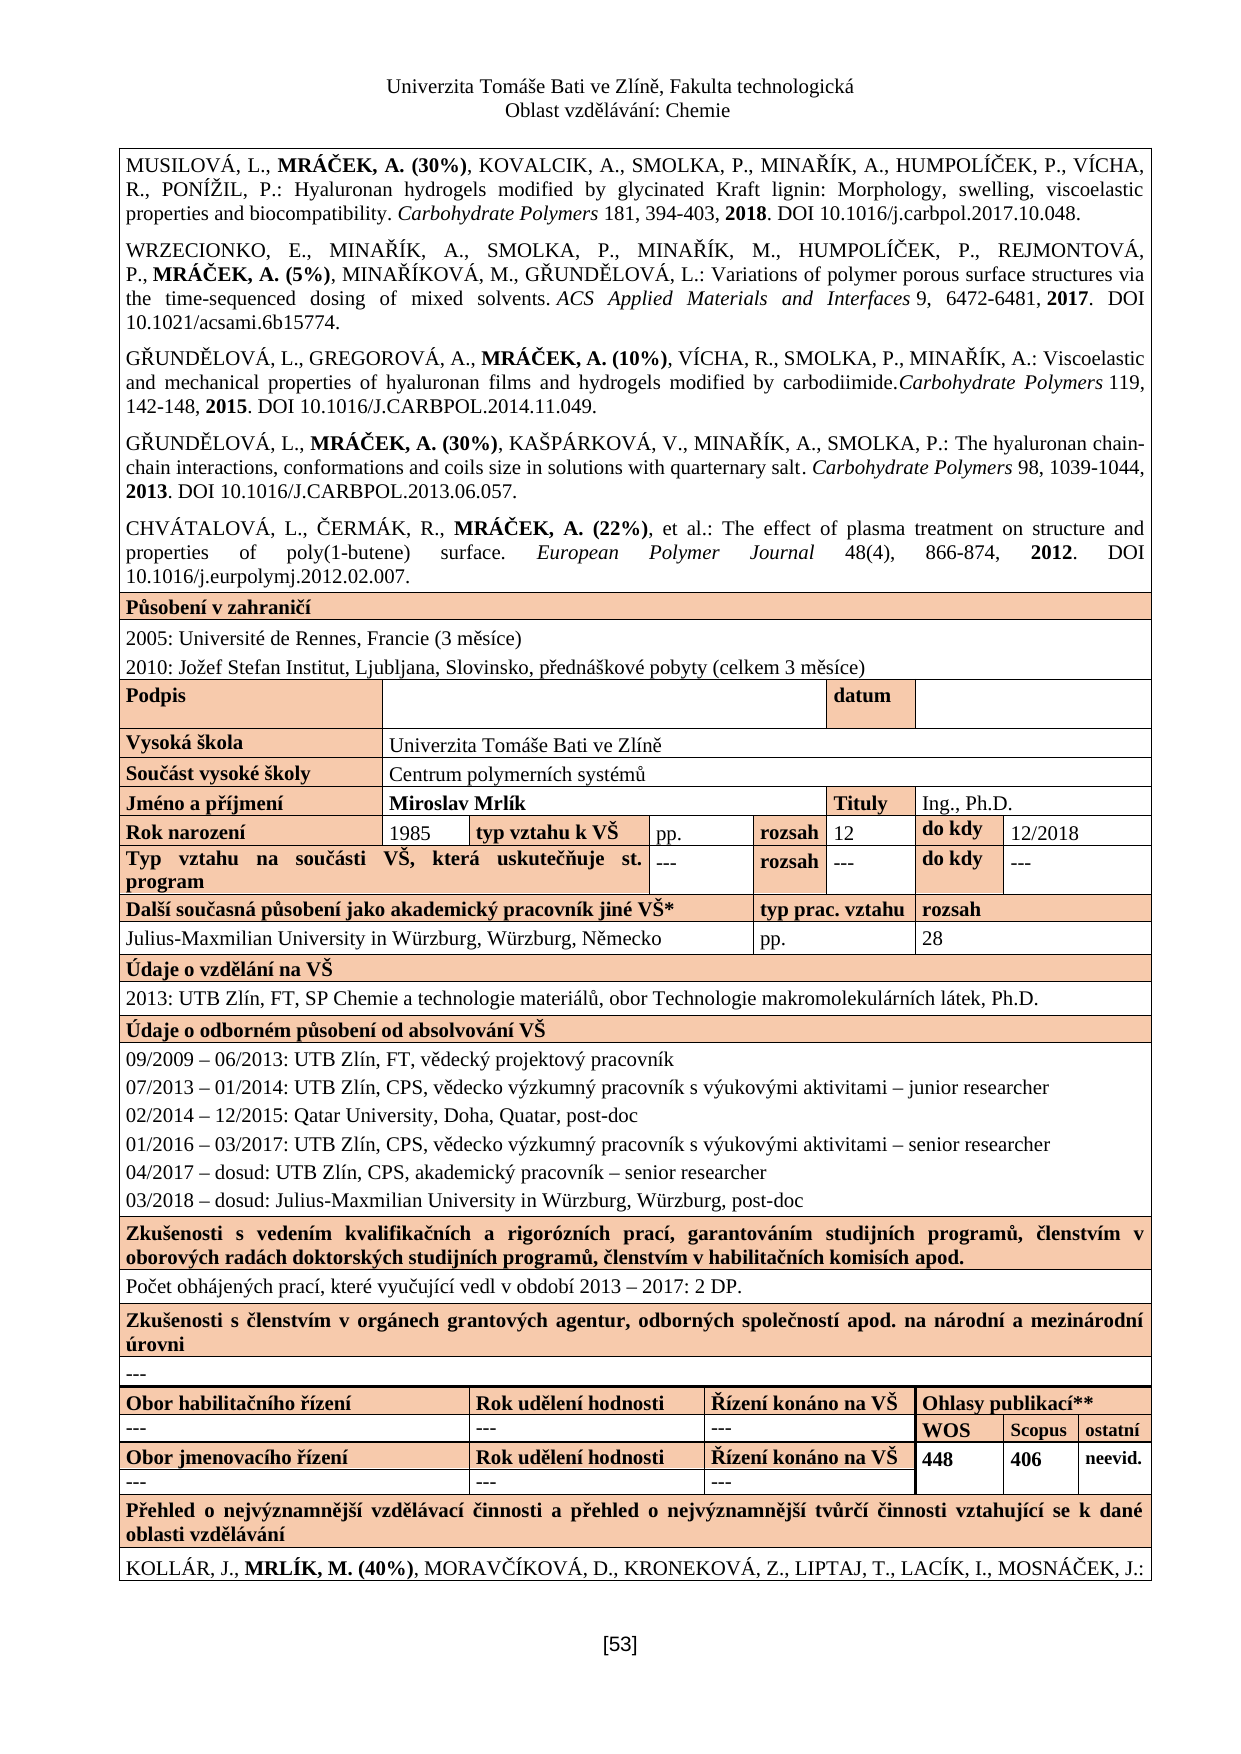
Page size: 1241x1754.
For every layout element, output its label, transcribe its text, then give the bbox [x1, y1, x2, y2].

table_cell Působení v zahraničí [120, 593, 1151, 619]
table_cell Scopus [1004, 1415, 1078, 1441]
table_cell rozsah [754, 816, 826, 845]
table_cell --- [650, 846, 753, 893]
table_cell Centrum polymerních systémů [383, 758, 1151, 786]
table_cell Ohlasy publikací** [917, 1388, 1151, 1414]
table_cell Řízení konáno na VŠ [705, 1388, 914, 1414]
table_cell pp. [650, 816, 753, 845]
table_cell Podpis [120, 680, 382, 728]
table_cell pp. [754, 922, 915, 954]
table_cell --- [120, 1470, 469, 1493]
table_cell --- [705, 1470, 914, 1493]
table_cell 12 [827, 816, 915, 845]
table_cell 2005: Université de Rennes, Francie (3 měsíce) 2010: Jožef Stefan Institut, Ljubljana, Slovinsko, přednáškové pobyty (celkem 3 měsíce) [120, 620, 1151, 679]
table_cell 2013: UTB Zlín, FT, SP Chemie a technologie materiálů, obor Technologie makromolekulárních látek, Ph.D. [120, 982, 1151, 1014]
table_cell --- [1004, 846, 1151, 893]
table_cell 12/2018 [1004, 816, 1151, 845]
table_cell --- [120, 1357, 1151, 1385]
table_cell Univerzita Tomáše Bati ve Zlíně [383, 729, 1151, 757]
table_cell 406 [1004, 1443, 1078, 1493]
table_cell typ vztahu k VŠ [470, 816, 649, 845]
table_cell neevid. [1079, 1443, 1151, 1493]
table_cell rozsah [916, 895, 1151, 921]
table_cell Součást vysoké školy [120, 758, 382, 786]
table_cell rozsah [754, 846, 826, 893]
table_cell WOS [917, 1415, 1003, 1441]
table_cell Vysoká škola [120, 729, 382, 757]
table_cell Údaje o vzdělání na VŠ [120, 955, 1151, 981]
table_cell Obor jmenovacího řízení [120, 1443, 469, 1468]
table_cell Julius-Maxmilian University in Würzburg, Würzburg, Německo [120, 922, 753, 954]
table_cell ostatní [1079, 1415, 1151, 1441]
table_cell Rok udělení hodnosti [470, 1443, 704, 1468]
table_cell Počet obhájených prací, které vyučující vedl v období 2013 – 2017: 2 DP. [120, 1270, 1151, 1303]
table_cell --- [470, 1470, 704, 1493]
table_cell typ prac. vztahu [754, 895, 915, 921]
table_cell --- [827, 846, 915, 893]
table_cell do kdy [916, 816, 1003, 845]
table_cell Rok udělení hodnosti [470, 1388, 704, 1414]
table_cell 1985 [383, 816, 469, 845]
table_cell Zkušenosti s vedením kvalifikačních a rigorózních prací, garantováním studijních programů, členstvím v oborových radách doktorských studijních programů, členstvím v habilitačních komisích apod. [120, 1217, 1151, 1269]
table_cell [383, 680, 826, 728]
table_cell Ing., Ph.D. [916, 787, 1151, 815]
table_cell Přehled o nejvýznamnější vzdělávací činnosti a přehled o nejvýznamnější tvůrčí činnosti vztahující se k dané oblasti vzdělávání [120, 1495, 1151, 1547]
table_cell Řízení konáno na VŠ [705, 1443, 914, 1468]
table_cell --- [705, 1415, 914, 1441]
table_cell Typ vztahu na součásti VŠ, která uskutečňuje st. program [120, 846, 649, 893]
table_cell --- [120, 1415, 469, 1441]
table_cell datum [827, 680, 915, 728]
table_cell [916, 680, 1151, 728]
table_cell do kdy [916, 846, 1003, 893]
table_cell 09/2009 – 06/2013: UTB Zlín, FT, vědecký projektový pracovník 07/2013 – 01/2014: UTB Zlín, CPS, vědecko výzkumný pracovník s výukovými aktivitami – junior researcher 02/2014 – 12/2015: Qatar University, Doha, Quatar, post-doc 01/2016 – 03/2017: UTB Zlín, CPS, vědecko výzkumný pracovník s výukovými aktivitami – senior researcher 04/2017 – dosud: UTB Zlín, CPS, akademický pracovník – senior researcher 03/2018 – dosud: Julius-Maxmilian University in Würzburg, Würzburg, post-doc [120, 1043, 1151, 1216]
table_cell Zkušenosti s členstvím v orgánech grantových agentur, odborných společností apod. na národní a mezinárodní úrovni [120, 1304, 1151, 1356]
table_cell Miroslav Mrlík [383, 787, 826, 815]
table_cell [120, 1548, 1151, 1580]
table_cell 448 [917, 1443, 1003, 1493]
table_cell Jméno a příjmení [120, 787, 382, 815]
table_cell Tituly [827, 787, 915, 815]
table_cell Obor habilitačního řízení [120, 1388, 469, 1414]
table_cell Rok narození [120, 816, 382, 845]
table_cell Údaje o odborném působení od absolvování VŠ [120, 1016, 1151, 1042]
table_cell Další současná působení jako akademický pracovník jiné VŠ* [120, 895, 753, 921]
table_cell 28 [916, 922, 1151, 954]
table_cell MUSILOVÁ, L., MRÁČEK, A. (30%), KOVALCIK, A., SMOLKA, P., MINAŘÍK, A., HUMPOLÍČEK, P., VÍCHA, R., PONÍŽIL, P.: Hyaluronan hydrogels modified by glycinated Kraft lignin: Morphology, swelling, viscoelastic properties and biocompatibility. Carbohydrate Polymers 181, 394-403, 2018. DOI 10.1016/j.carbpol.2017.10.048. WRZECIONKO, E., MINAŘÍK, A., SMOLKA, P., MINAŘÍK, M., HUMPOLÍČEK, P., REJMONTOVÁ, P., MRÁČEK, A. (5%), MINAŘÍKOVÁ, M., GŘUNDĚLOVÁ, L.: Variations of polymer porous surface structures via the time-sequenced dosing of mixed solvents. ACS Applied Materials and Interfaces 9, 6472-6481, 2017. DOI 10.1021/acsami.6b15774. GŘUNDĚLOVÁ, L., GREGOROVÁ, A., MRÁČEK, A. (10%), VÍCHA, R., SMOLKA, P., MINAŘÍK, A.: Viscoelastic and mechanical properties of hyaluronan films and hydrogels modified by carbodiimide.Carbohydrate Polymers 119, 142-148, 2015. DOI 10.1016/J.CARBPOL.2014.11.049. Gřundělová, L., Mráček, A. (30%), Kašpárková, V., Minařík, A., Smolka, P.: The hyaluronan chain-chain interactions, conformations and coils size in solutions with quarternary salt. Carbohydrate Polymers 98, 1039-1044, 2013. DOI 10.1016/j.carbpol.2013.06.057. Chvátalová, L., čermák, R., Mráček, A. (22%), et al.: The effect of plasma treatment on structure and properties of poly(1-butene) surface. European Polymer Journal 48(4), 866-874, 2012. DOI 10.1016/j.eurpolymj.2012.02.007. [120, 149, 1151, 592]
table_cell --- [470, 1415, 704, 1441]
